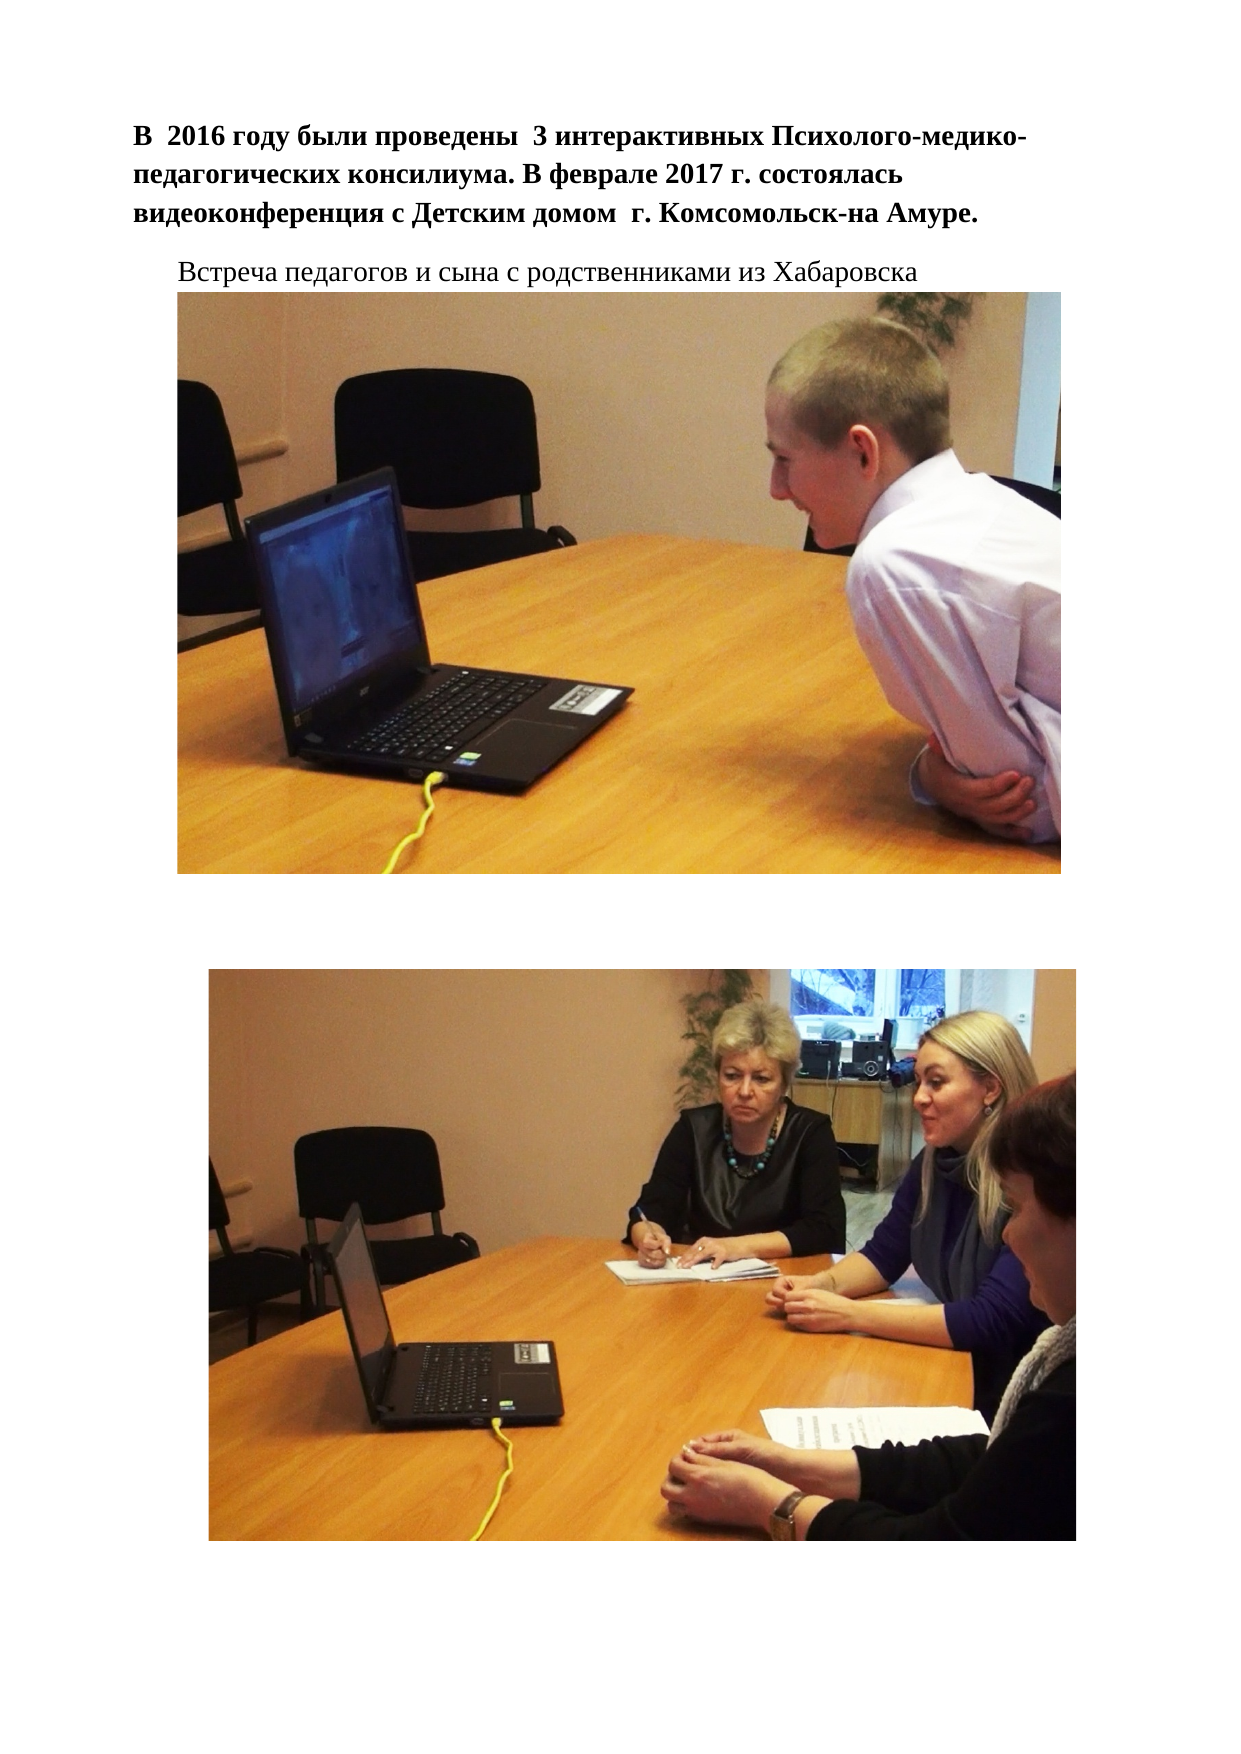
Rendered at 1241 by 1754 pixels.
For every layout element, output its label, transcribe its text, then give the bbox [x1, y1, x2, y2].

picture [208, 969, 1077, 1541]
picture [177, 292, 1061, 874]
text В 2016 году были проведены 3 интерактивных Психолого-медико-педагогических консилиума. В феврале 2017 г. состоялась видеоконференция с Детским домом г. Комсомольск-на Амуре. [133, 118, 1152, 229]
